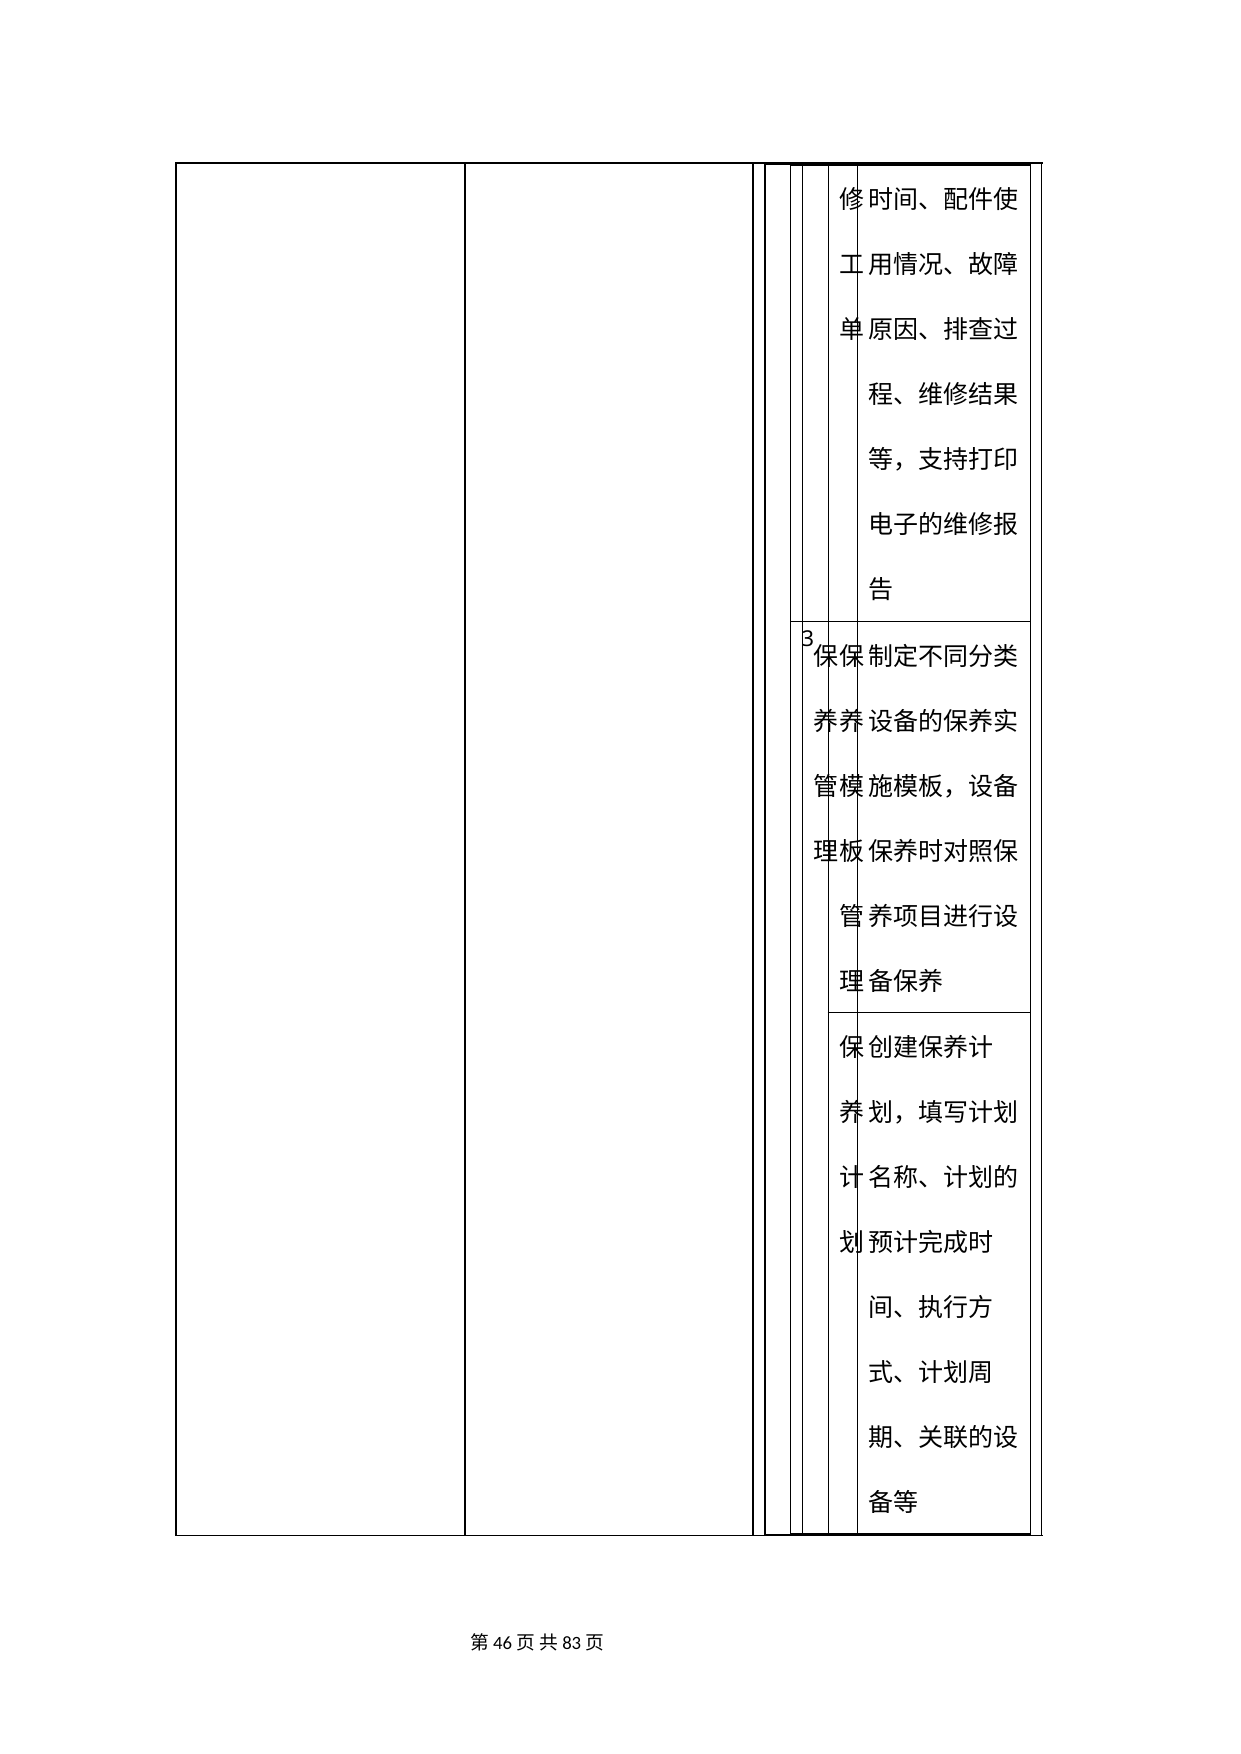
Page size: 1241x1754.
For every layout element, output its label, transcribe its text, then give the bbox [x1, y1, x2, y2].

table_cell [829, 1013, 857, 1533]
table_cell [803, 166, 828, 621]
table_cell [791, 622, 802, 1533]
table_cell [754, 164, 764, 1535]
table_cell [791, 166, 802, 621]
table_cell [466, 164, 752, 1535]
table_cell 1 [177, 164, 464, 1535]
table_cell [858, 166, 1030, 621]
table_cell [829, 622, 857, 1012]
table_cell [858, 622, 1030, 1012]
table_cell [803, 622, 828, 1533]
table_cell [766, 165, 790, 1534]
table_cell [858, 1013, 1030, 1533]
table_cell [829, 166, 857, 621]
table_cell [1031, 164, 1041, 1535]
